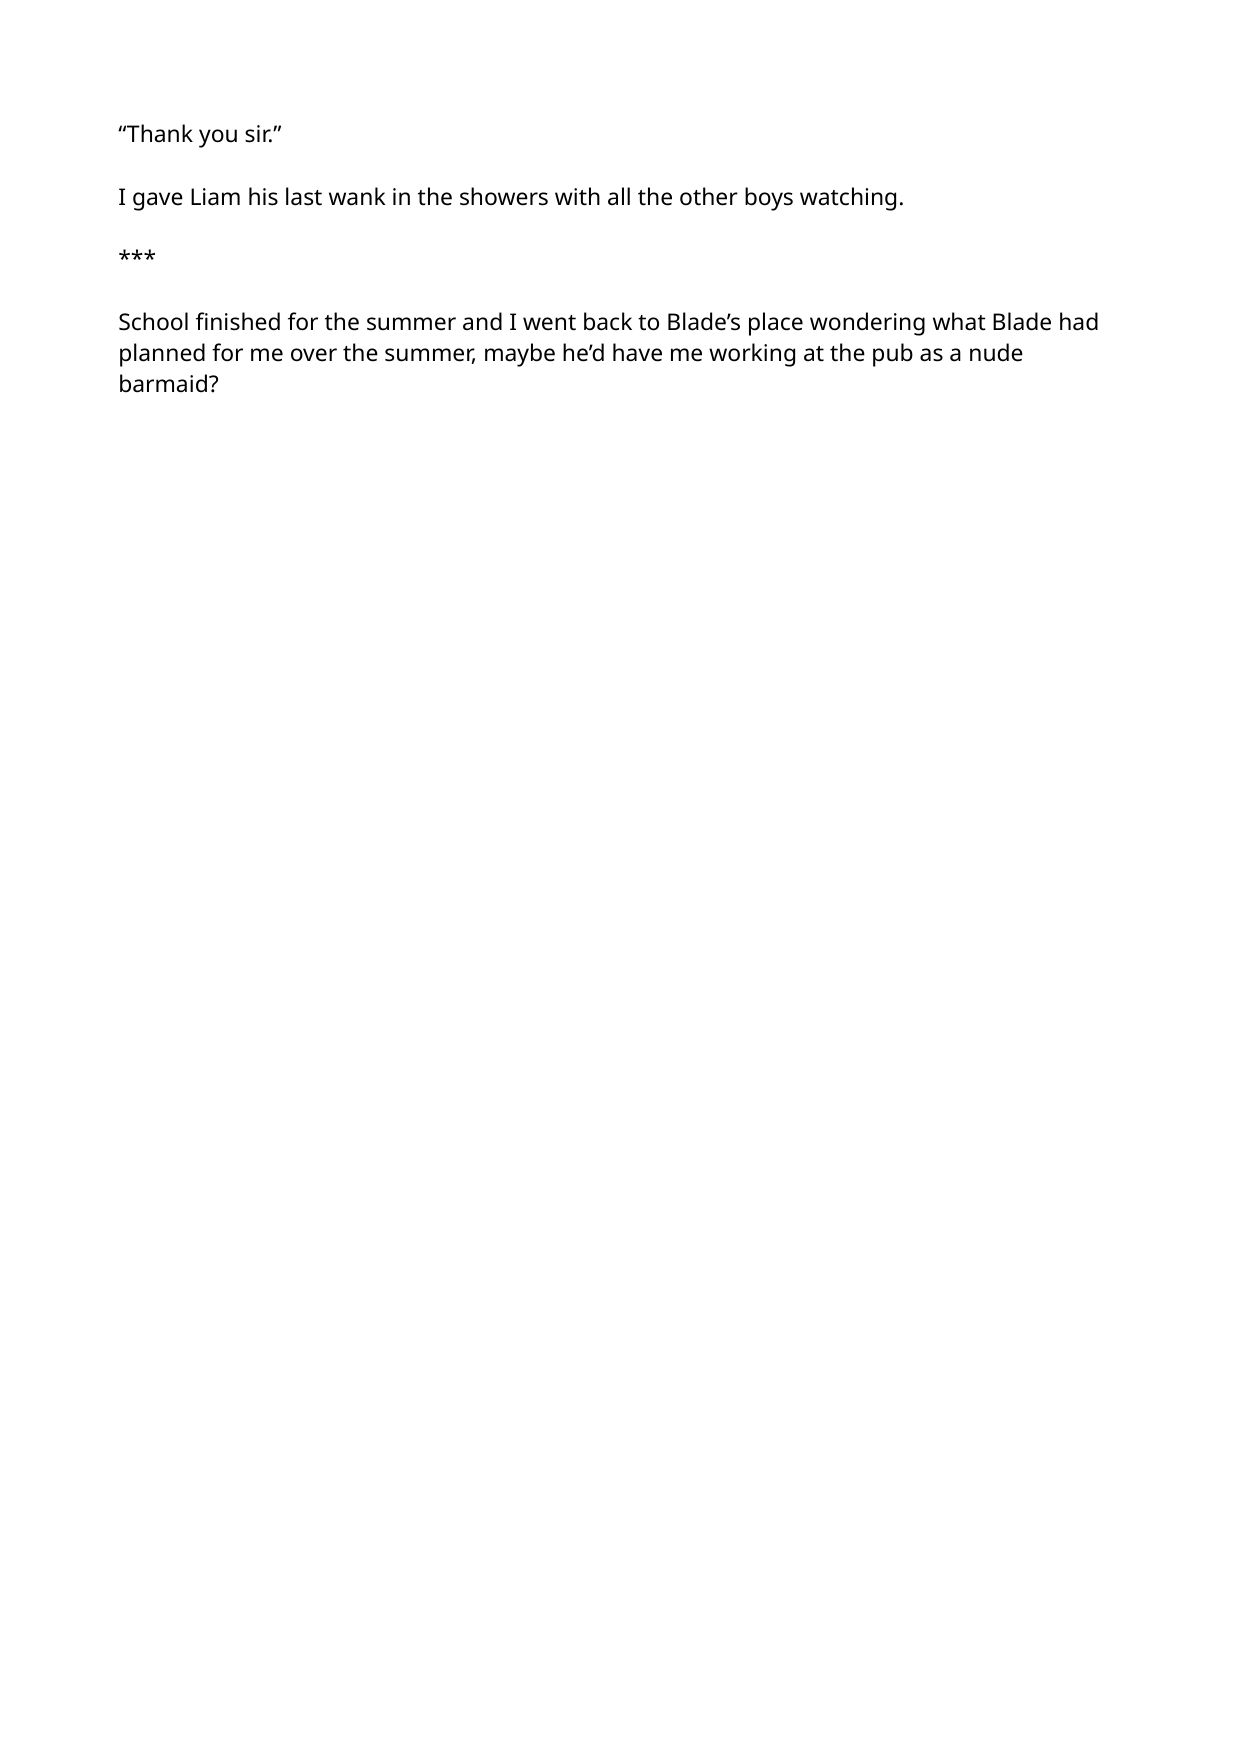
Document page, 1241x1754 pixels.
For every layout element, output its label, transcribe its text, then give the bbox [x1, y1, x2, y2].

text *** [118, 243, 1122, 274]
text “Thank you sir.” [118, 118, 1122, 149]
text School finished for the summer and I went back to Blade’s place wondering what Blade had planned for me over the summer, maybe he’d have me working at the pub as a nude barmaid? [118, 306, 1122, 399]
text I gave Liam his last wank in the showers with all the other boys watching. [118, 181, 1122, 212]
